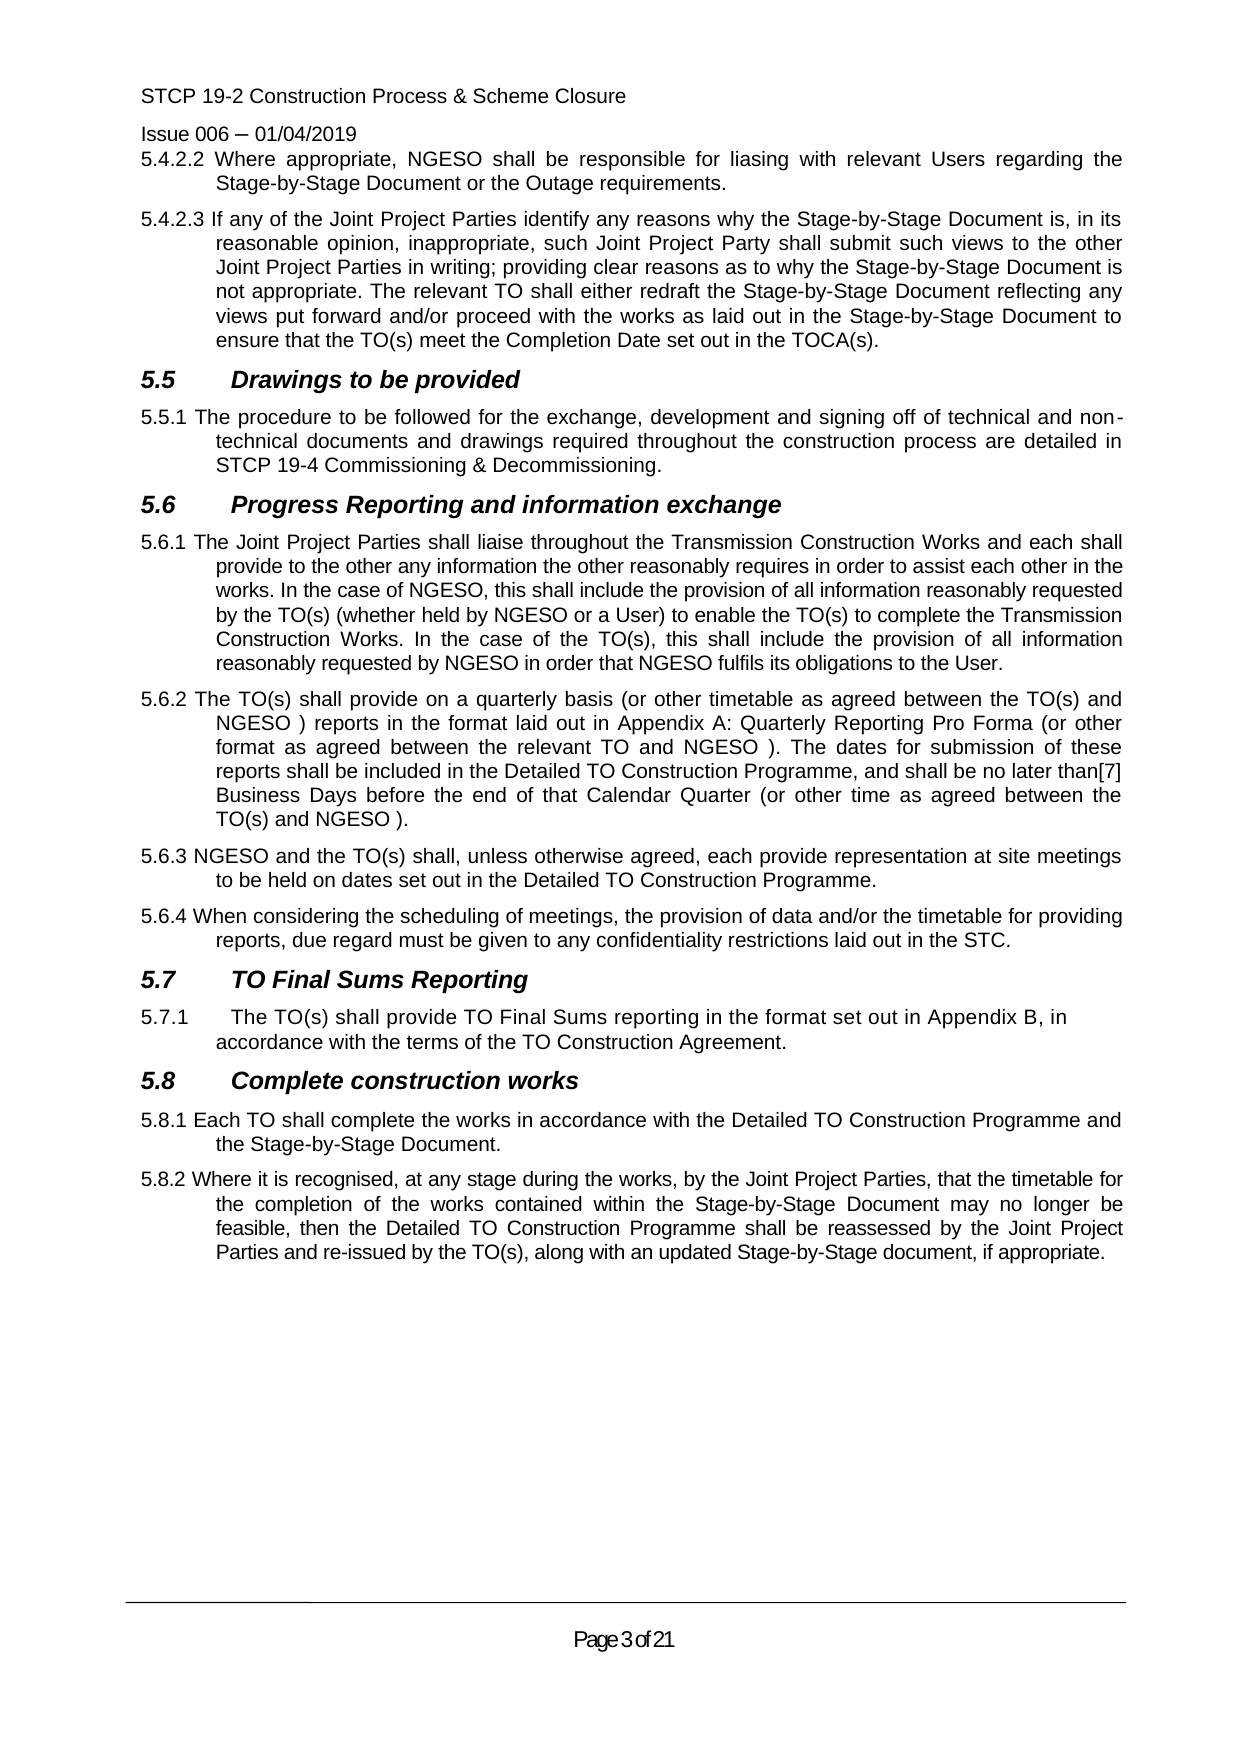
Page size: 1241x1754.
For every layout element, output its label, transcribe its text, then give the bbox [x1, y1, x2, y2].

text 5.6 Progress Reporting and information exchange [141, 491, 1146, 519]
text 5.8.2 Where it is recognised, at any stage during the works, by the Joint Project Parties, that the timetable for the completion of the works contained within the Stage-by-Stage Document may no longer be feasible, then the Detailed TO Construction Programme shall be reassessed by the Joint Project Parties and re-issued by the TO(s), along with an updated Stage-by-Stage document, if appropriate. [141, 1167, 1124, 1264]
text 5.7.1 The TO(s) shall provide TO Final Sums reporting in the format set out in Appendix B, in [141, 1006, 1146, 1030]
text 5.6.3 NGESO and the TO(s) shall, unless otherwise agreed, each provide representation at site meetings to be held on dates set out in the Detailed TO Construction Programme. [141, 844, 1124, 892]
text 5.8 Complete construction works [141, 1067, 1146, 1095]
text 5.6.1 The Joint Project Parties shall liaise throughout the Transmission Construction Works and each shall provide to the other any information the other reasonably requires in order to assist each other in the works. In the case of NGESO, this shall include the provision of all information reasonably requested by the TO(s) (whether held by NGESO or a User) to enable the TO(s) to complete the Transmission Construction Works. In the case of the TO(s), this shall include the provision of all information reasonably requested by NGESO in order that NGESO fulfils its obligations to the User. [141, 530, 1124, 675]
text 5.4.2.3 If any of the Joint Project Parties identify any reasons why the Stage-by-Stage Document is, in its reasonable opinion, inappropriate, such Joint Project Party shall submit such views to the other Joint Project Parties in writing; providing clear reasons as to why the Stage-by-Stage Document is not appropriate. The relevant TO shall either redraft the Stage-by-Stage Document reflecting any views put forward and/or proceed with the works as laid out in the Stage-by-Stage Document to ensure that the TO(s) meet the Completion Date set out in the TOCA(s). [141, 207, 1124, 352]
text STCP 19-2 Construction Process & Scheme Closure [141, 84, 1146, 109]
text 5.5.1 The procedure to be followed for the exchange, development and signing off of technical and nontechnical documents and drawings required throughout the construction process are detailed in STCP 19-4 Commissioning & Decommissioning. [141, 405, 1124, 478]
text 5.5 Drawings to be provided [141, 365, 1146, 394]
text 5.6.4 When considering the scheduling of meetings, the provision of data and/or the timetable for providing reports, due regard must be given to any confidentiality restrictions laid out in the STC. [141, 904, 1124, 952]
text 5.6.2 The TO(s) shall provide on a quarterly basis (or other timetable as agreed between the TO(s) and NGESO ) reports in the format laid out in Appendix A: Quarterly Reporting Pro Forma (or other format as agreed between the relevant TO and NGESO ). The dates for submission of these reports shall be included in the Detailed TO Construction Programme, and shall be no later than[7] Business Days before the end of that Calendar Quarter (or other time as agreed between the TO(s) and NGESO ). [141, 687, 1124, 832]
text Issue 006 – 01/04/2019 [141, 122, 1146, 146]
text accordance with the terms of the TO Construction Agreement. [216, 1030, 1146, 1054]
text 5.7 TO Final Sums Reporting [141, 965, 1146, 994]
text 5.4.2.2 Where appropriate, NGESO shall be responsible for liasing with relevant Users regarding the Stage-by-Stage Document or the Outage requirements. [141, 147, 1124, 196]
text 5.8.1 Each TO shall complete the works in accordance with the Detailed TO Construction Programme and the Stage-by-Stage Document. [141, 1108, 1124, 1156]
